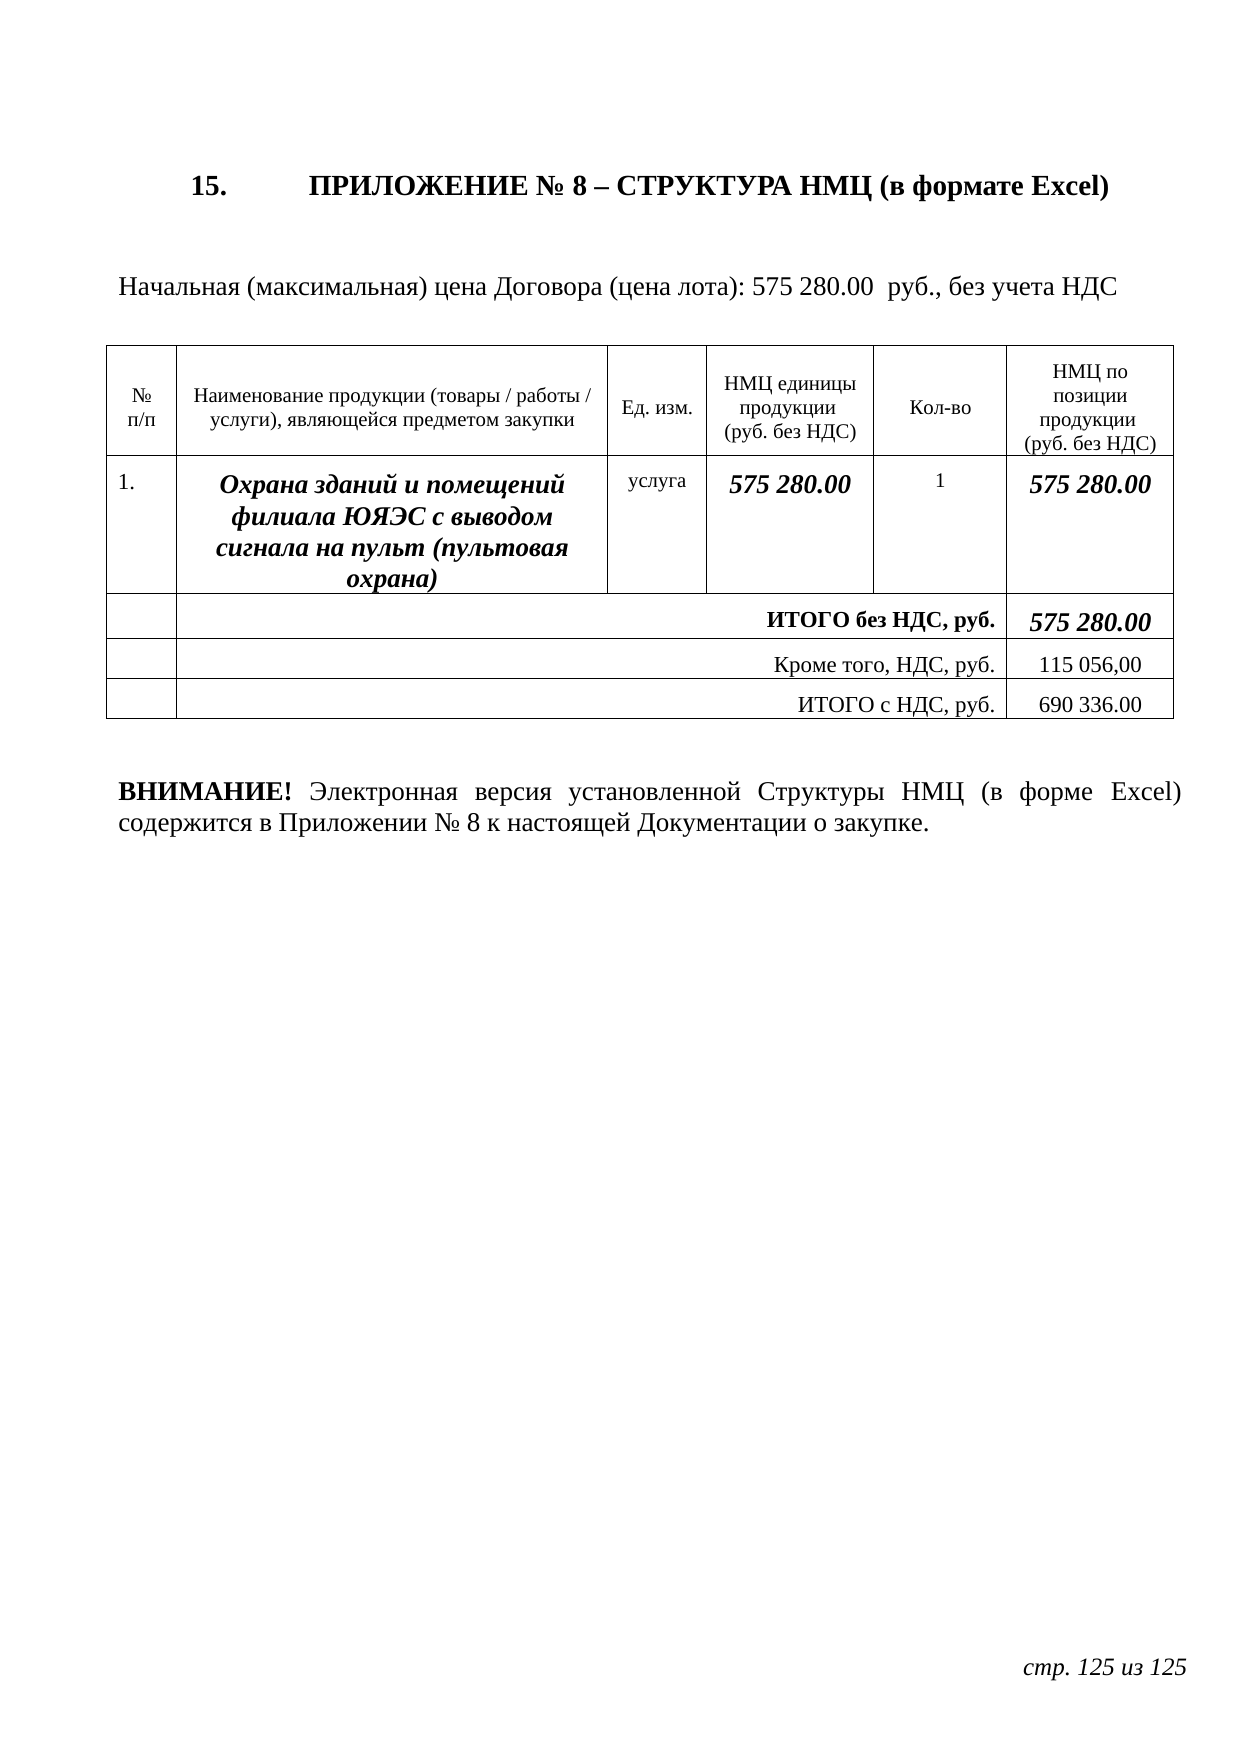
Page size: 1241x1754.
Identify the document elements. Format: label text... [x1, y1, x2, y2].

subtitle ПРИЛОЖЕНИЕ № 8 – СТРУКТУРА НМЦ (в формате Excel) [118, 168, 1181, 202]
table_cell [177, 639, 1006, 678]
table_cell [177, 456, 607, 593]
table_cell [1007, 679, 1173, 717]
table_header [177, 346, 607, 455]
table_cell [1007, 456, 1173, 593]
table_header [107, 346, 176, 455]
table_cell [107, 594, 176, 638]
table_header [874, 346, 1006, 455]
list Начальная (максимальная) цена Договора (цена лота): 575 280.00 руб., без учета НДС [118, 270, 1181, 301]
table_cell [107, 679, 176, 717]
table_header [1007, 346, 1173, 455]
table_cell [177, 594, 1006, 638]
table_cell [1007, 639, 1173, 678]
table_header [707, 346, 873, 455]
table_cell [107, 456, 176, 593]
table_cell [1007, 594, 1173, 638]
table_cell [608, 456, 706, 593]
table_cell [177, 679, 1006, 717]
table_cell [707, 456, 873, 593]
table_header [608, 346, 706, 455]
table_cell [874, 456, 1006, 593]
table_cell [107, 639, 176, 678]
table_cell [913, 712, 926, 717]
text ВНИМАНИЕ! Электронная версия установленной Структуры НМЦ (в форме Excel) содержится в Приложении № 8 к настоящей Документации о закупке. [118, 775, 1181, 837]
